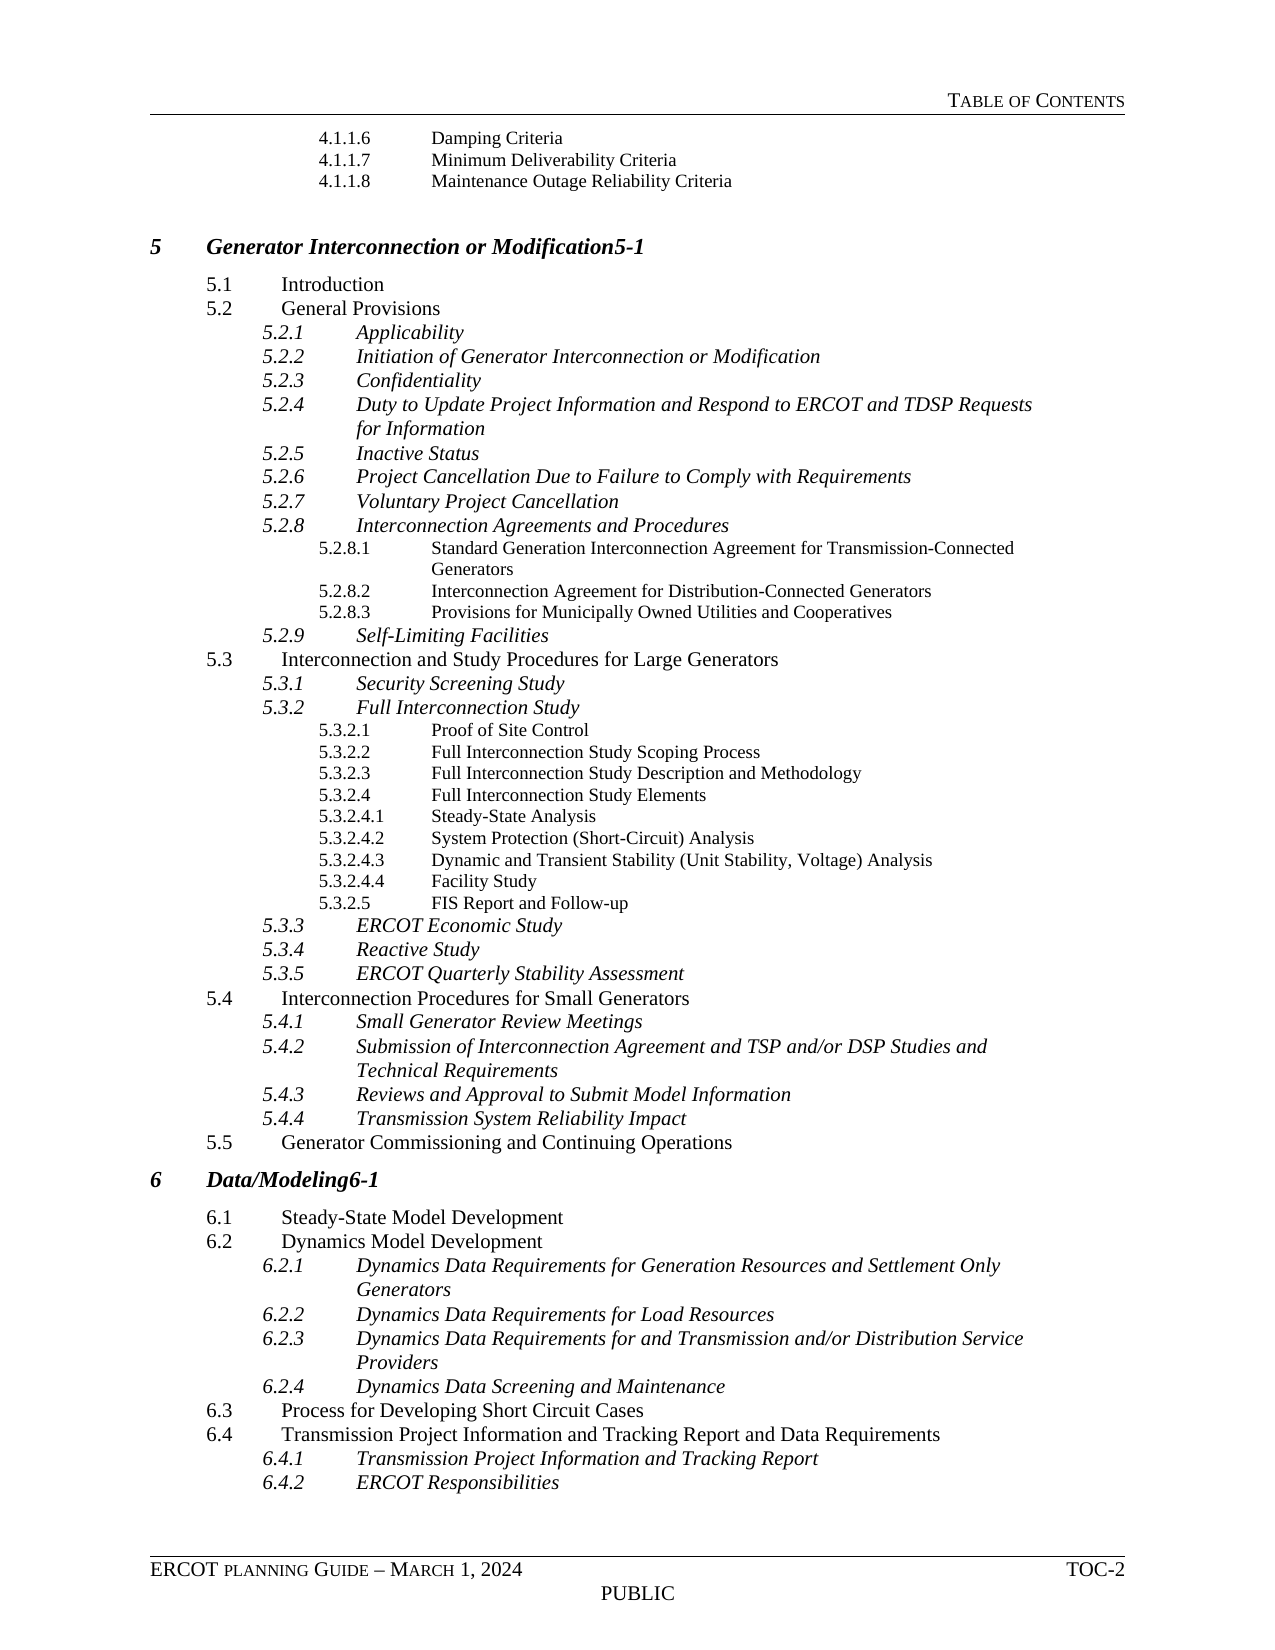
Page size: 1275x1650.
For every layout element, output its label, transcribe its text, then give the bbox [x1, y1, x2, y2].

text 4.1.1.7 Minimum Deliverability Criteria 6 [319, 149, 1050, 170]
text 6.3 Process for Developing Short Circuit Cases 8 [206, 1398, 1050, 1422]
text 5.3.2.4.4 Facility Study 20 [319, 870, 1050, 892]
text 4.1.1.6 Damping Criteria 6 [319, 127, 1050, 149]
text 5.4.4 Transmission System Reliability Impact 26 [262, 1106, 1050, 1130]
text 5.2.8.2 Interconnection Agreement for Distribution-Connected Generators 10 [319, 580, 1050, 601]
text 5.3.2.5 FIS Report and Follow-up 20 [319, 892, 1050, 913]
text 6.2.4 Dynamics Data Screening and Maintenance 8 [262, 1374, 1050, 1398]
text 5.2 General Provisions 1 [206, 296, 1050, 320]
text 5.2.9 Self-Limiting Facilities 10 [262, 623, 1050, 647]
text 5.5 Generator Commissioning and Continuing Operations 26 [206, 1130, 1050, 1154]
text 5.4 Interconnection Procedures for Small Generators 25 [206, 985, 1050, 1009]
text 4.1.1.8 Maintenance Outage Reliability Criteria 7 [319, 170, 1050, 192]
text 5.3.4 Reactive Study 22 [262, 937, 1050, 961]
text 5.3.2.2 Full Interconnection Study Scoping Process 15 [319, 741, 1050, 762]
text 5.1 Introduction 1 [206, 272, 1050, 296]
text 5.2.8 Interconnection Agreements and Procedures 9 [262, 513, 1050, 537]
text 5.3.2.1 Proof of Site Control 14 [319, 719, 1050, 741]
text 5.2.7 Voluntary Project Cancellation 9 [262, 488, 1050, 513]
text 6 Data/Modeling 6-1 [150, 1166, 1125, 1193]
text 6.4.2 ERCOT Responsibilities 10 [262, 1470, 1050, 1494]
text 5.2.6 Project Cancellation Due to Failure to Comply with Requirements 8 [262, 464, 1050, 488]
text 5.3.2.4.1 Steady-State Analysis 17 [319, 805, 1050, 827]
text 6.2 Dynamics Model Development 3 [206, 1229, 1050, 1253]
text 5.2.4 Duty to Update Project Information and Respond to ERCOT and TDSP Requests for Information 5 [262, 392, 1050, 440]
text 5.3 Interconnection and Study Procedures for Large Generators 11 [206, 647, 1050, 671]
text 5.3.5 ERCOT Quarterly Stability Assessment 23 [262, 961, 1050, 985]
text 6.2.3 Dynamics Data Requirements for and Transmission and/or Distribution Service Providers 7 [262, 1326, 1050, 1374]
text 6.4.1 Transmission Project Information and Tracking Report 9 [262, 1446, 1050, 1470]
text 5.4.1 Small Generator Review Meetings 25 [262, 1009, 1050, 1033]
text 5.4.2 Submission of Interconnection Agreement and TSP and/or DSP Studies and Technical Requirements 25 [262, 1033, 1050, 1082]
text 5.3.2 Full Interconnection Study 13 [262, 695, 1050, 719]
text 5.3.3 ERCOT Economic Study 22 [262, 913, 1050, 937]
text 5.3.2.4.2 System Protection (Short-Circuit) Analysis 18 [319, 827, 1050, 848]
text 5.3.2.3 Full Interconnection Study Description and Methodology 17 [319, 762, 1050, 784]
text 6.2.1 Dynamics Data Requirements for Generation Resources and Settlement Only Generators 6 [262, 1253, 1050, 1301]
text 5.2.8.3 Provisions for Municipally Owned Utilities and Cooperatives 10 [319, 601, 1050, 623]
text 5.2.2 Initiation of Generator Interconnection or Modification 3 [262, 344, 1050, 368]
text 6.2.2 Dynamics Data Requirements for Load Resources 7 [262, 1301, 1050, 1326]
text 6.4 Transmission Project Information and Tracking Report and Data Requirements 9 [206, 1422, 1050, 1446]
text 5.3.1 Security Screening Study 11 [262, 671, 1050, 695]
text 5.4.3 Reviews and Approval to Submit Model Information 25 [262, 1082, 1050, 1106]
text 5.3.2.4 Full Interconnection Study Elements 17 [319, 784, 1050, 805]
text 5.2.5 Inactive Status 7 [262, 440, 1050, 464]
text 5.2.3 Confidentiality 5 [262, 368, 1050, 392]
text 6.1 Steady-State Model Development 1 [206, 1205, 1050, 1229]
text 5.2.8.1 Standard Generation Interconnection Agreement for Transmission-Connected Generators 9 [319, 537, 1050, 580]
text 5 Generator Interconnection or Modification 5-1 [150, 233, 1125, 259]
text 5.3.2.4.3 Dynamic and Transient Stability (Unit Stability, Voltage) Analysis 18 [319, 848, 1050, 870]
text 5.2.1 Applicability 1 [262, 320, 1050, 344]
